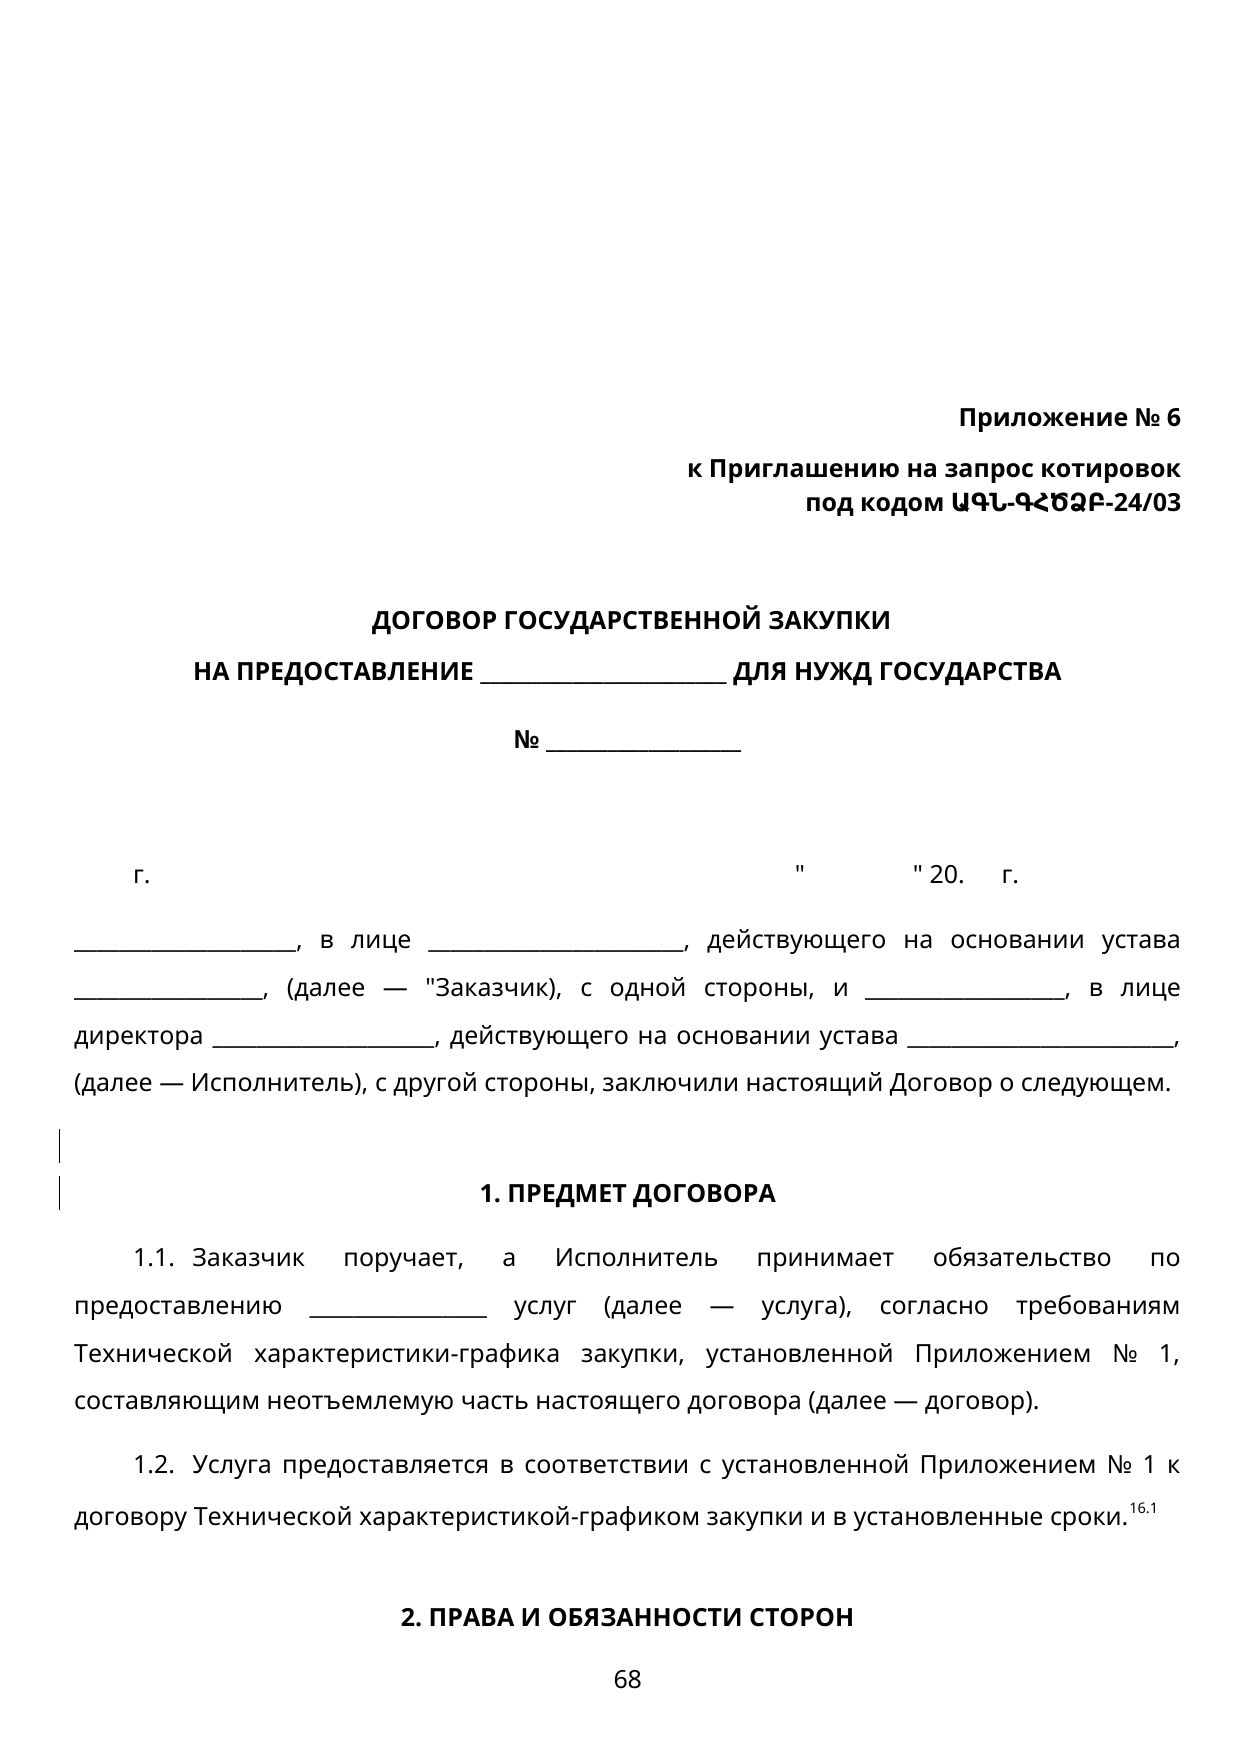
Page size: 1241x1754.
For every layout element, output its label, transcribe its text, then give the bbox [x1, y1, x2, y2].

text 2. ПРАВА И ОБЯЗАННОСТИ СТОРОН [74, 1600, 1181, 1634]
table_header " " 20. г. [546, 857, 1030, 922]
text ДОГОВОР ГОСУДАРСТВЕННОЙ ЗАКУПКИ НА ПРЕДОСТАВЛЕНИЕ ________________________ ДЛЯ НУЖД ГОСУДАРСТВА [74, 603, 1181, 688]
text 1.2. Услуга предоставляется в соответствии с установленной Приложением № 1 к договору Технической характеристикой-графиком закупки и в установленные сроки.16.1 [74, 1447, 1181, 1532]
text к Приглашению на запрос котировок под кодом ԱԳՆ-ԳՀԾՁԲ-24/03 [74, 450, 1181, 518]
text 1. ПРЕДМЕТ ДОГОВОРА [74, 1176, 1181, 1210]
text 1.1. Заказчик поручает, а Исполнитель принимает обязательство по предоставлению ________________ услуг (далее — услуга), согласно требованиям Технической характеристики-графика закупки, установленной Приложением № 1, составляющим неотъемлемую часть настоящего договора (далее — договор). [74, 1240, 1181, 1417]
text Приложение № 6 [74, 399, 1181, 433]
text ____________________, в лице _______________________, действующего на основании устава _________________, (далее — "Заказчик), с одной стороны, и __________________, в лице директора ____________________, действующего на основании устава ________________________, (далее — Исполнитель), с другой стороны, заключили настоящий Договор о следующем. [74, 922, 1181, 1099]
table_header г. [63, 857, 546, 922]
text № ___________________ [74, 721, 1181, 756]
